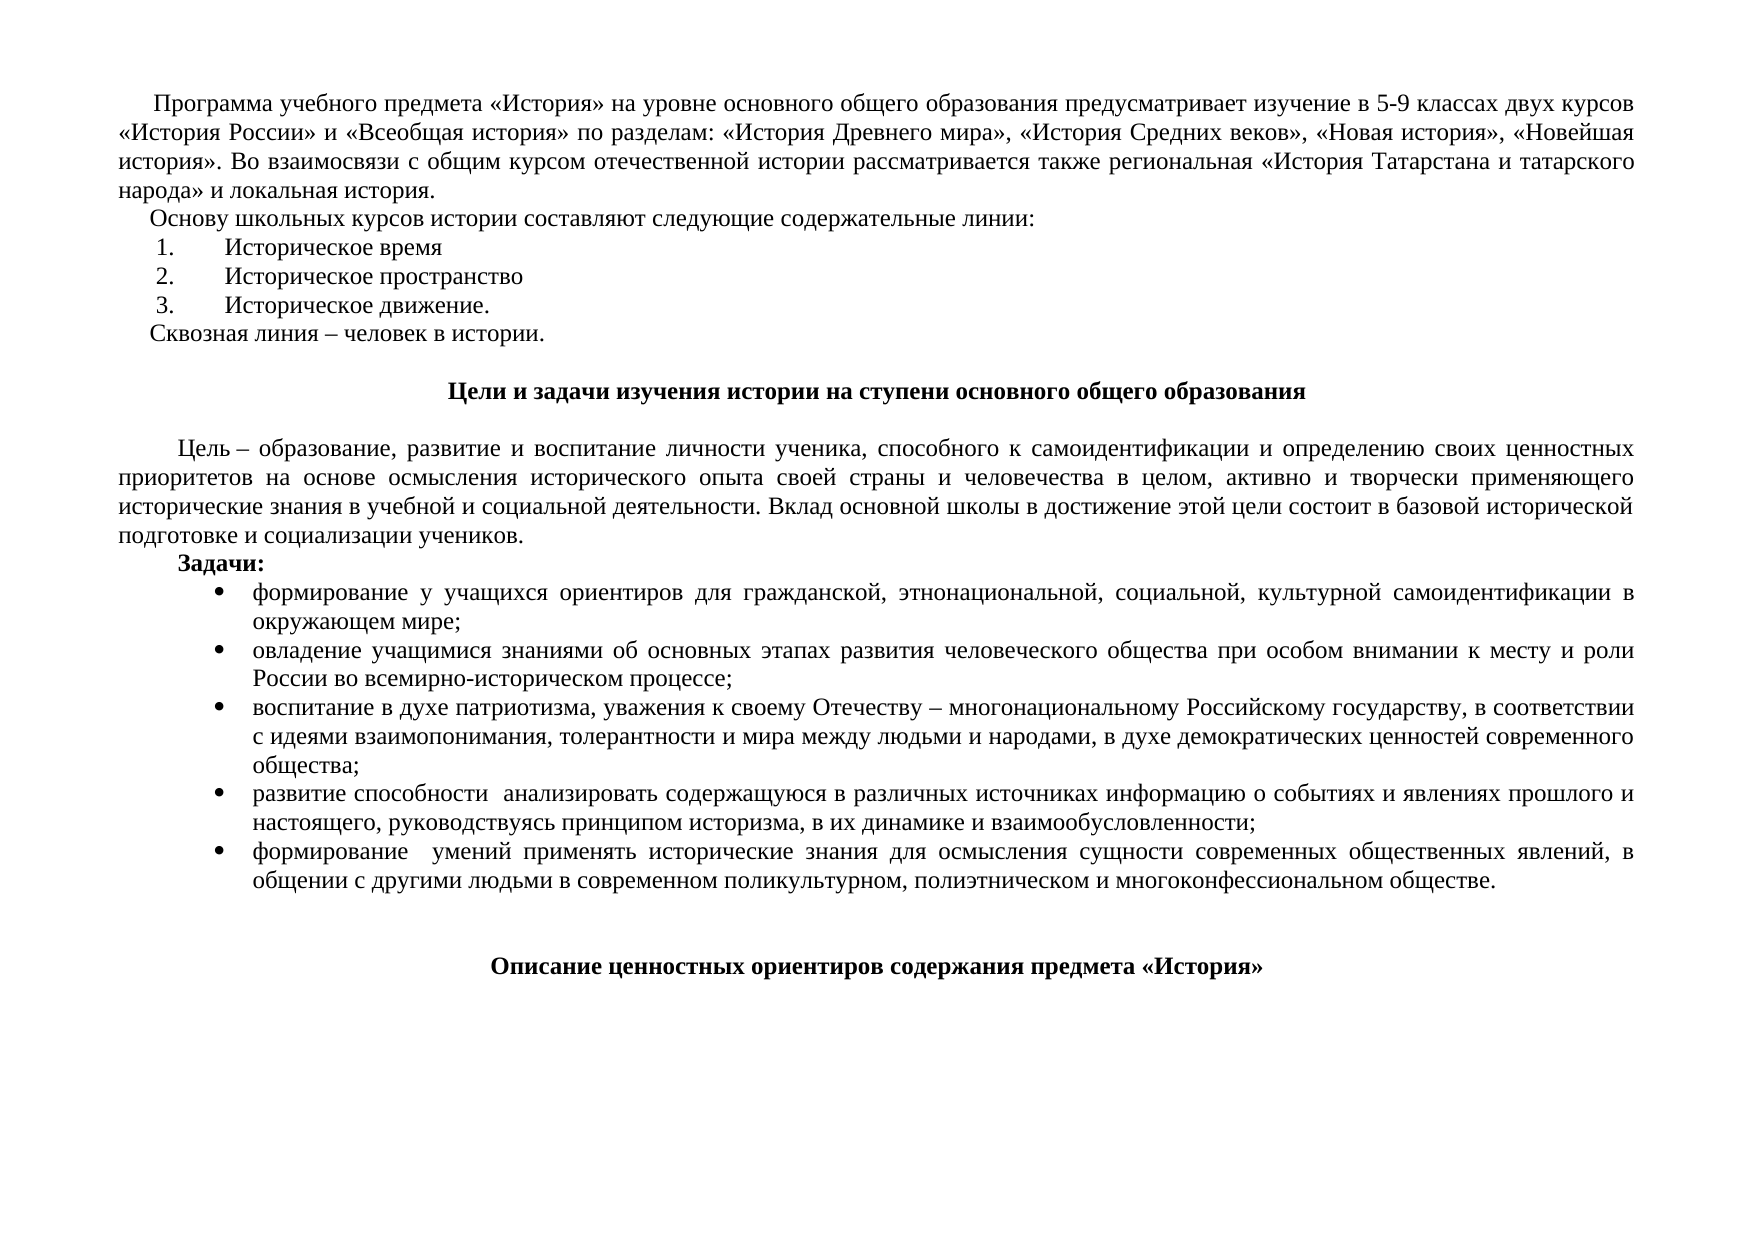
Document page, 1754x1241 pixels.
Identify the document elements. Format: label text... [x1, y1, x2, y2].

text Задачи: [118, 548, 1636, 577]
list Историческое движение. [156, 290, 1636, 318]
list Историческое время [156, 232, 1636, 261]
text Основу школьных курсов истории составляют следующие содержательные линии: [118, 203, 1636, 232]
text Сквозная линия – человек в истории. [118, 318, 1636, 347]
list воспитание в духе патриотизма, уважения к своему Отечеству – многонациональному Российскому государству, в соответствии с идеями взаимопонимания, толерантности и мира между людьми и народами, в духе демократических ценностей современного общества; [215, 692, 1636, 778]
text Цель – образование, развитие и воспитание личности ученика, способного к самоидентификации и определению своих ценностных приоритетов на основе осмысления исторического опыта своей страны и человечества в целом, активно и творчески применяющего исторические знания в учебной и социальной деятельности. Вклад основной школы в достижение этой цели состоит в базовой исторической подготовке и социализации учеников. [118, 433, 1636, 548]
list овладение учащимися знаниями об основных этапах развития человеческого общества при особом внимании к месту и роли России во всемирно-историческом процессе; [215, 635, 1636, 692]
text Цели и задачи изучения истории на ступени основного общего образования [118, 376, 1636, 405]
text Программа учебного предмета «История» на уровне основного общего образования предусматривает изучение в 5-9 классах двух курсов «История России» и «Всеобщая история» по разделам: «История Древнего мира», «История Средних веков», «Новая история», «Новейшая история». Во взаимосвязи с общим курсом отечественной истории рассматривается также региональная «История Татарстана и татарского народа» и локальная история. [118, 88, 1636, 203]
list Историческое пространство [156, 261, 1636, 290]
list развитие способности анализировать содержащуюся в различных источниках информацию о событиях и явлениях прошлого и настоящего, руководствуясь принципом историзма, в их динамике и взаимообусловленности; [215, 778, 1636, 836]
list формирование у учащихся ориентиров для гражданской, этнонациональной, социальной, культурной самоидентификации в окружающем мире; [215, 577, 1636, 635]
text Описание ценностных ориентиров содержания предмета «История» [118, 951, 1636, 980]
list формирование умений применять исторические знания для осмысления сущности современных общественных явлений, в общении с другими людьми в современном поликультурном, полиэтническом и многоконфессиональном обществе. [215, 836, 1636, 893]
